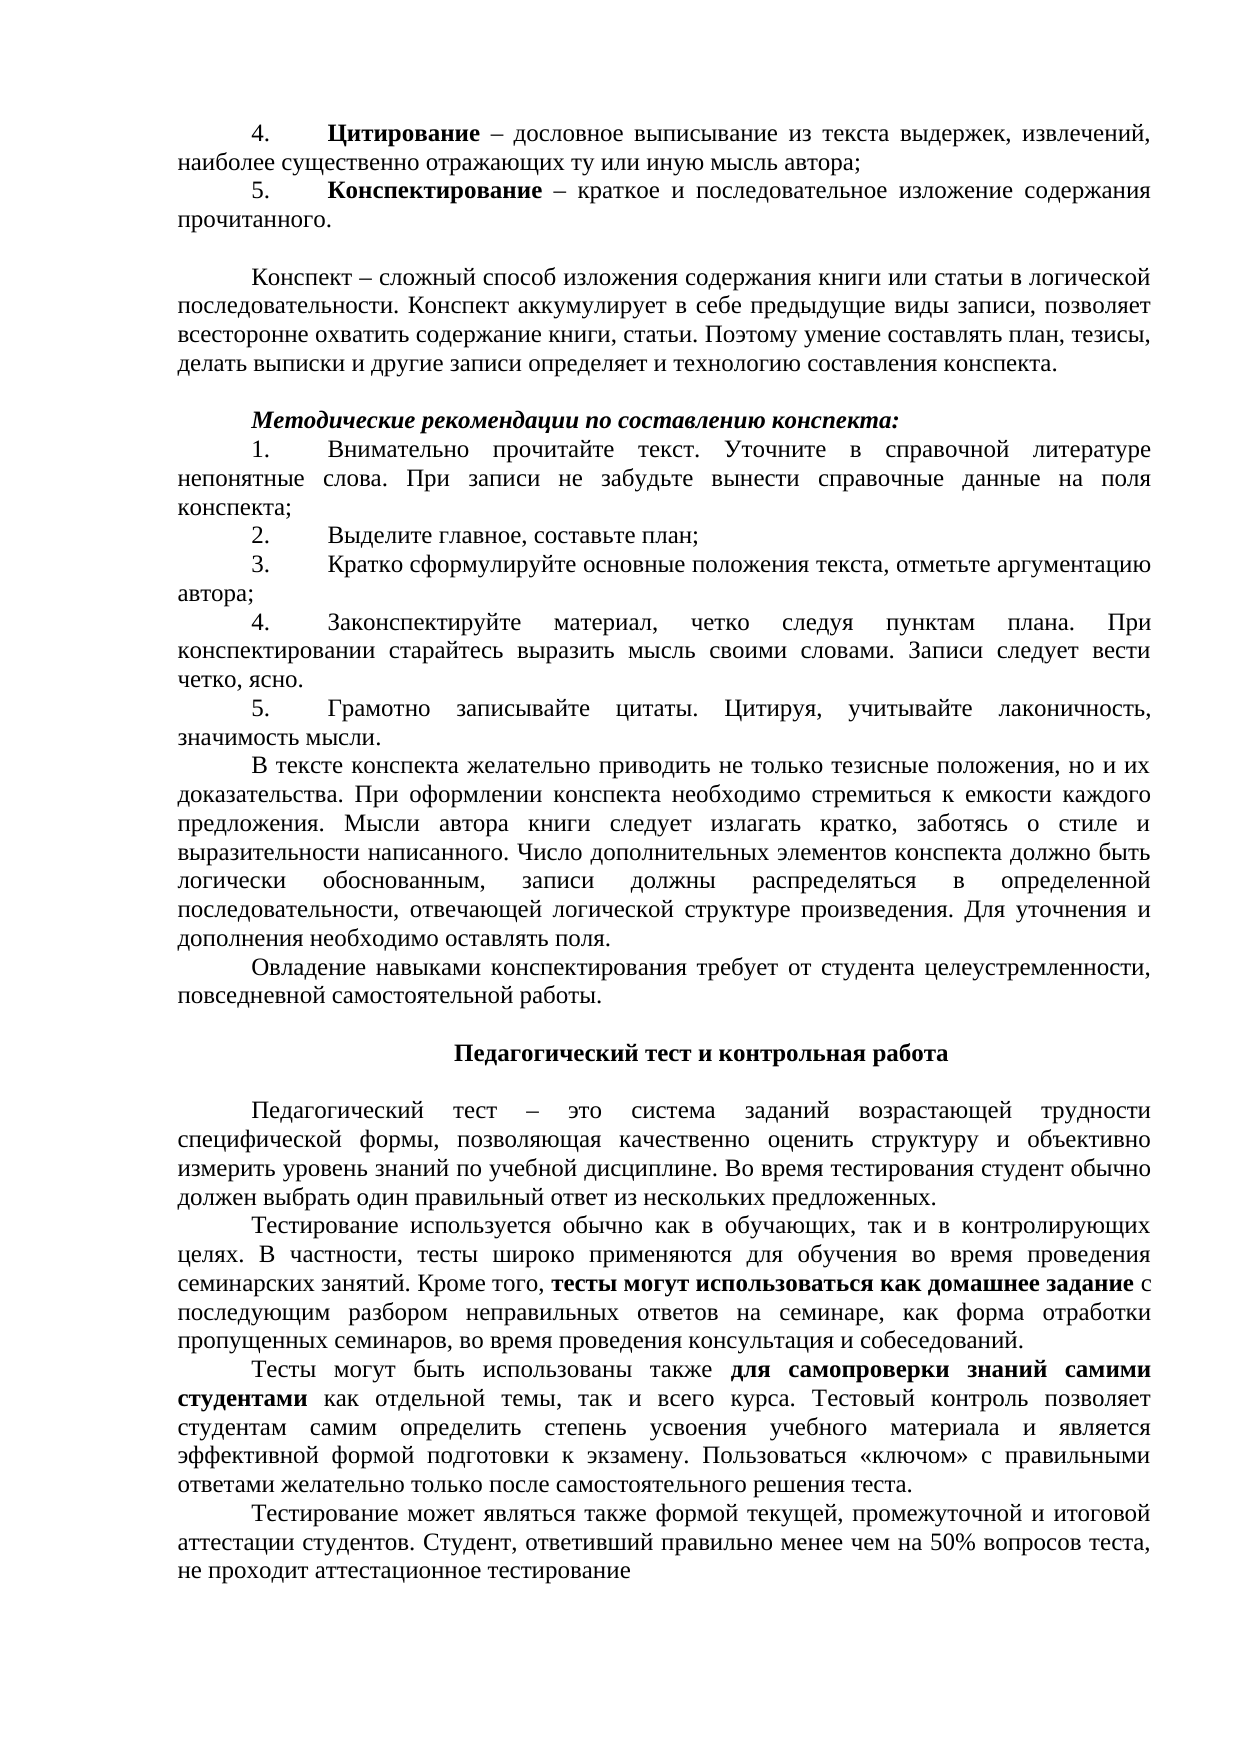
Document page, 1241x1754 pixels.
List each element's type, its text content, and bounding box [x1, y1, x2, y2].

text В тексте конспекта желательно приводить не только тезисные положения, но и их доказательства. При оформлении конспекта необходимо стремиться к емкости каждого предложения. Мысли автора книги следует излагать кратко, заботясь о стиле и выразительности написанного. Число дополнительных элементов конспекта должно быть логически обоснованным, записи должны распределяться в определенной последовательности, отвечающей логической структуре произведения. Для уточнения и дополнения необходимо оставлять поля. [177, 751, 1152, 952]
text Тестирование может являться также формой текущей, промежуточной и итоговой аттестации студентов. Студент, ответивший правильно менее чем на 50% вопросов теста, не проходит аттестационное тестирование [177, 1498, 1152, 1584]
text Тесты могут быть использованы также для самопроверки знаний самими студентами как отдельной темы, так и всего курса. Тестовый контроль позволяет студентам самим определить степень усвоения учебного материала и является эффективной формой подготовки к экзамену. Пользоваться «ключом» с правильными ответами желательно только после самостоятельного решения теста. [177, 1354, 1152, 1498]
list Внимательно прочитайте текст. Уточните в справочной литературе непонятные слова. При записи не забудьте вынести справочные данные на поля конспекта; [177, 434, 1152, 521]
text Педагогический тест – это система заданий возрастающей трудности специфической формы, позволяющая качественно оценить структуру и объективно измерить уровень знаний по учебной дисциплине. Во время тестирования студент обычно должен выбрать один правильный ответ из нескольких предложенных. [177, 1096, 1152, 1211]
text Конспект – сложный способ изложения содержания книги или статьи в логической последовательности. Конспект аккумулирует в себе предыдущие виды записи, позволяет всесторонне охватить содержание книги, статьи. Поэтому умение составлять план, тезисы, делать выписки и другие записи определяет и технологию составления конспекта. [177, 262, 1152, 377]
text Тестирование используется обычно как в обучающих, так и в контролирующих целях. В частности, тесты широко применяются для обучения во время проведения семинарских занятий. Кроме того, тесты могут использоваться как домашнее задание с последующим разбором неправильных ответов на семинаре, как форма отработки пропущенных семинаров, во время проведения консультация и собеседований. [177, 1211, 1152, 1354]
list Кратко сформулируйте основные положения текста, отметьте аргументацию автора; [177, 549, 1152, 607]
text Педагогический тест и контрольная работа [177, 1038, 1152, 1067]
list Цитирование – дословное выписывание из текста выдержек, извлечений, наиболее существенно отражающих ту или иную мысль автора; [177, 118, 1152, 176]
list Законспектируйте материал, четко следуя пунктам плана. При конспектировании старайтесь выразить мысль своими словами. Записи следует вести четко, ясно. [177, 607, 1152, 693]
text Овладение навыками конспектирования требует от студента целеустремленности, повседневной самостоятельной работы. [177, 952, 1152, 1009]
list Выделите главное, составьте план; [177, 521, 1152, 549]
list Конспектирование – краткое и последовательное изложение содержания прочитанного. [177, 176, 1152, 233]
list Грамотно записывайте цитаты. Цитируя, учитывайте лаконичность, значимость мысли. [177, 693, 1152, 751]
text Методические рекомендации по составлению конспекта: [177, 406, 1152, 434]
